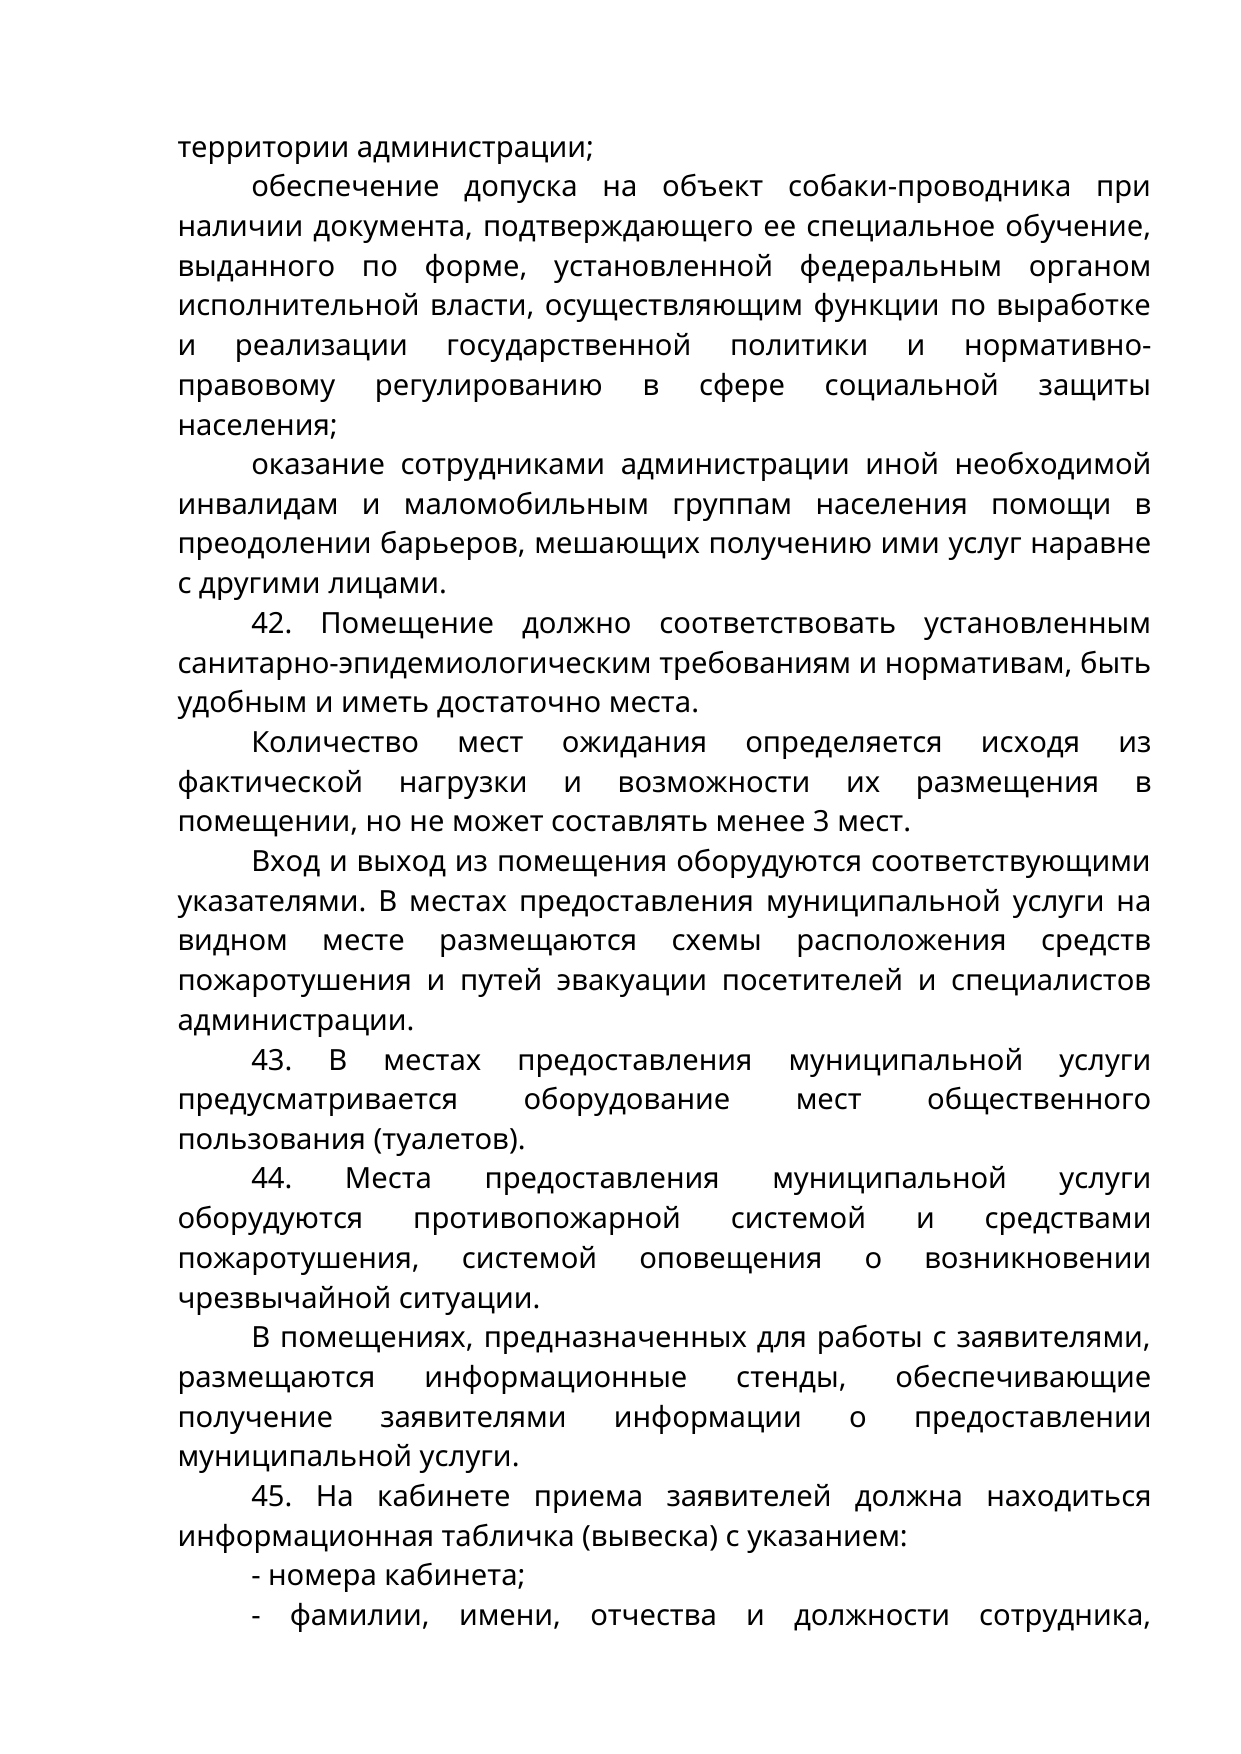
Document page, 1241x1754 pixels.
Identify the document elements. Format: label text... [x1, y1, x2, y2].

text обеспечение допуска на объект собаки-проводника при наличии документа, подтверждающего ее специальное обучение, выданного по форме, установленной федеральным органом исполнительной власти, осуществляющим функции по выработке и реализации государственной политики и нормативно-правовому регулированию в сфере социальной защиты населения; [177, 166, 1152, 443]
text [177, 126, 1152, 166]
text 45. На кабинете приема заявителей должна находиться информационная табличка (вывеска) с указанием: [177, 1475, 1152, 1555]
text В помещениях, предназначенных для работы с заявителями, размещаются информационные стенды, обеспечивающие получение заявителями информации о предоставлении муниципальной услуги. [177, 1317, 1152, 1475]
text - номера кабинета; [177, 1555, 1152, 1594]
text 44. Места предоставления муниципальной услуги оборудуются противопожарной системой и средствами пожаротушения, системой оповещения о возникновении чрезвычайной ситуации. [177, 1158, 1152, 1317]
text оказание сотрудниками администрации иной необходимой инвалидам и маломобильным группам населения помощи в преодолении барьеров, мешающих получению ими услуг наравне с другими лицами. [177, 443, 1152, 602]
text Вход и выход из помещения оборудуются соответствующими указателями. В местах предоставления муниципальной услуги на видном месте размещаются схемы расположения средств пожаротушения и путей эвакуации посетителей и специалистов администрации. [177, 840, 1152, 1039]
text 42. Помещение должно соответствовать установленным санитарно-эпидемиологическим требованиям и нормативам, быть удобным и иметь достаточно места. [177, 602, 1152, 721]
text Количество мест ожидания определяется исходя из фактической нагрузки и возможности их размещения в помещении, но не может составлять менее 3 мест. [177, 721, 1152, 840]
text 43. В местах предоставления муниципальной услуги предусматривается оборудование мест общественного пользования (туалетов). [177, 1039, 1152, 1158]
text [177, 1594, 1152, 1634]
